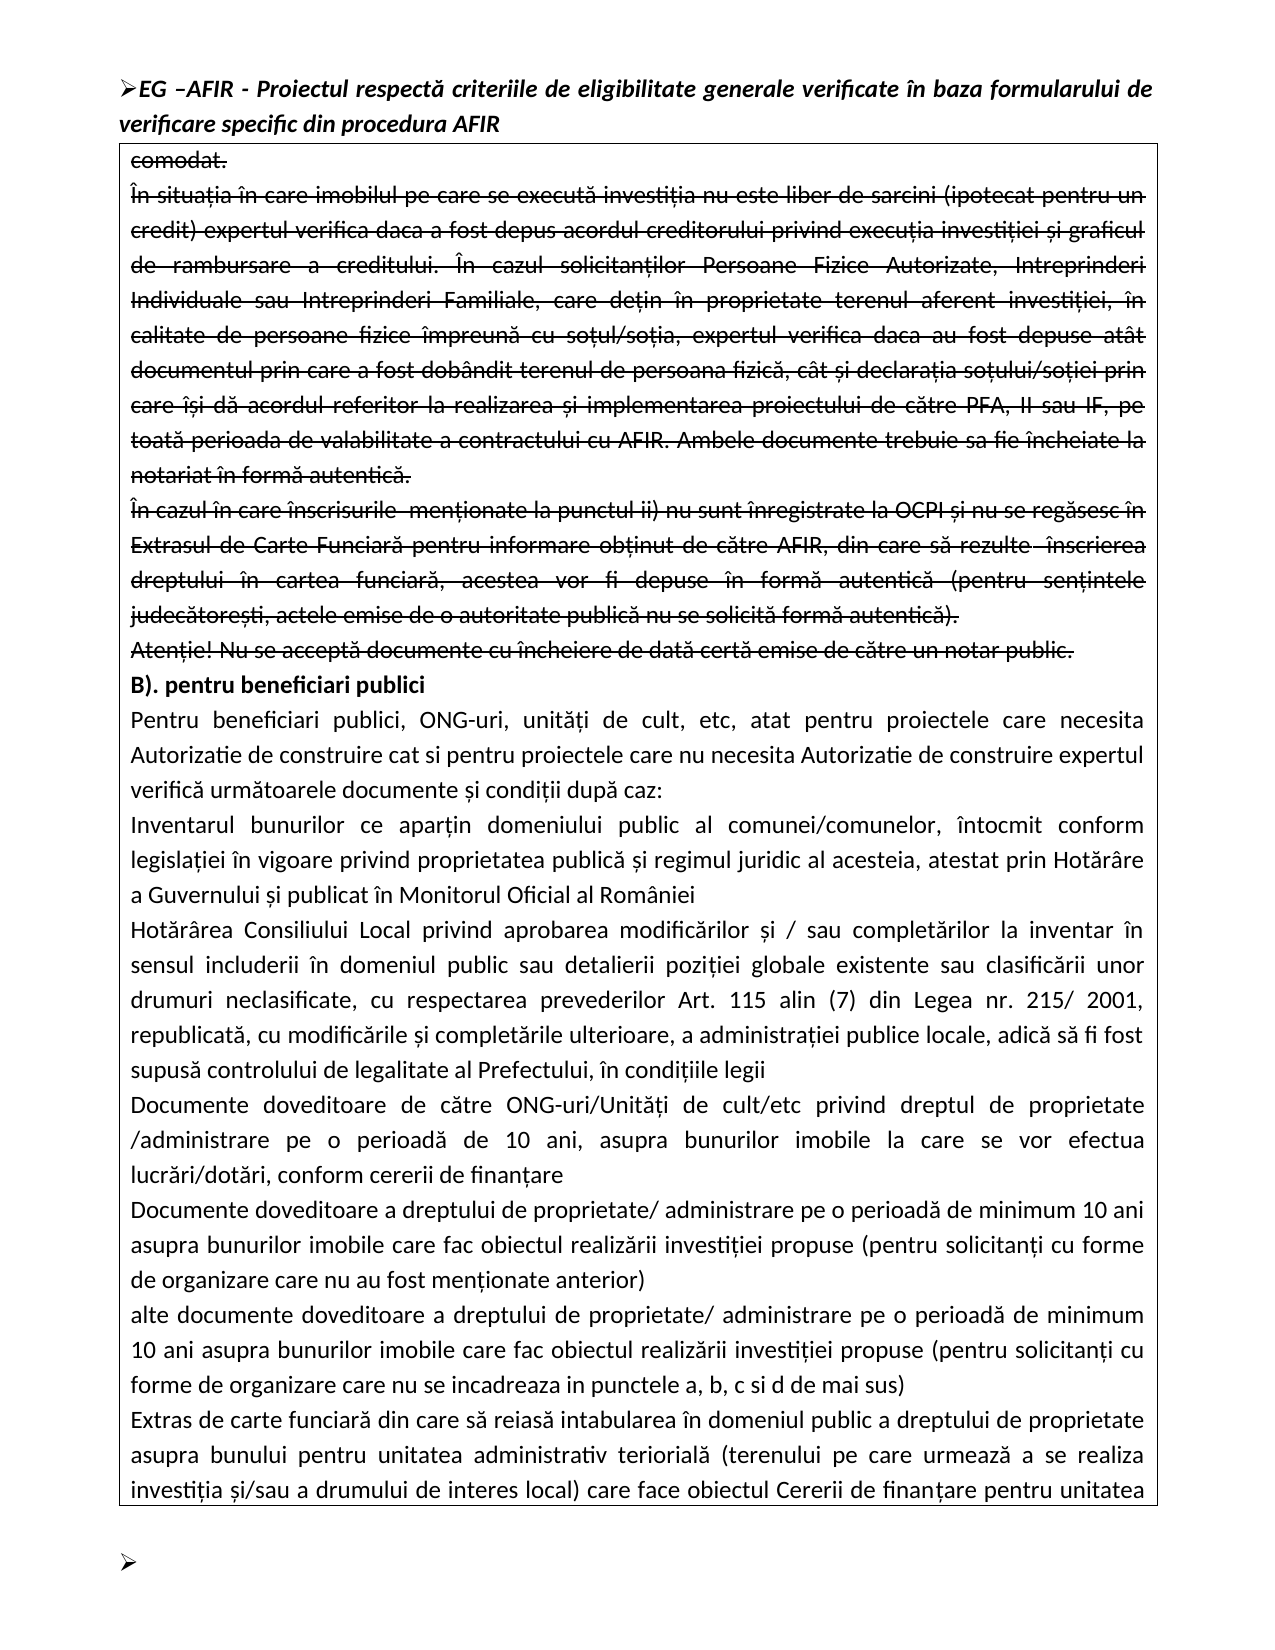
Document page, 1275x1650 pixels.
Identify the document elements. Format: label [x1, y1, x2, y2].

table_cell [120, 144, 1157, 1505]
